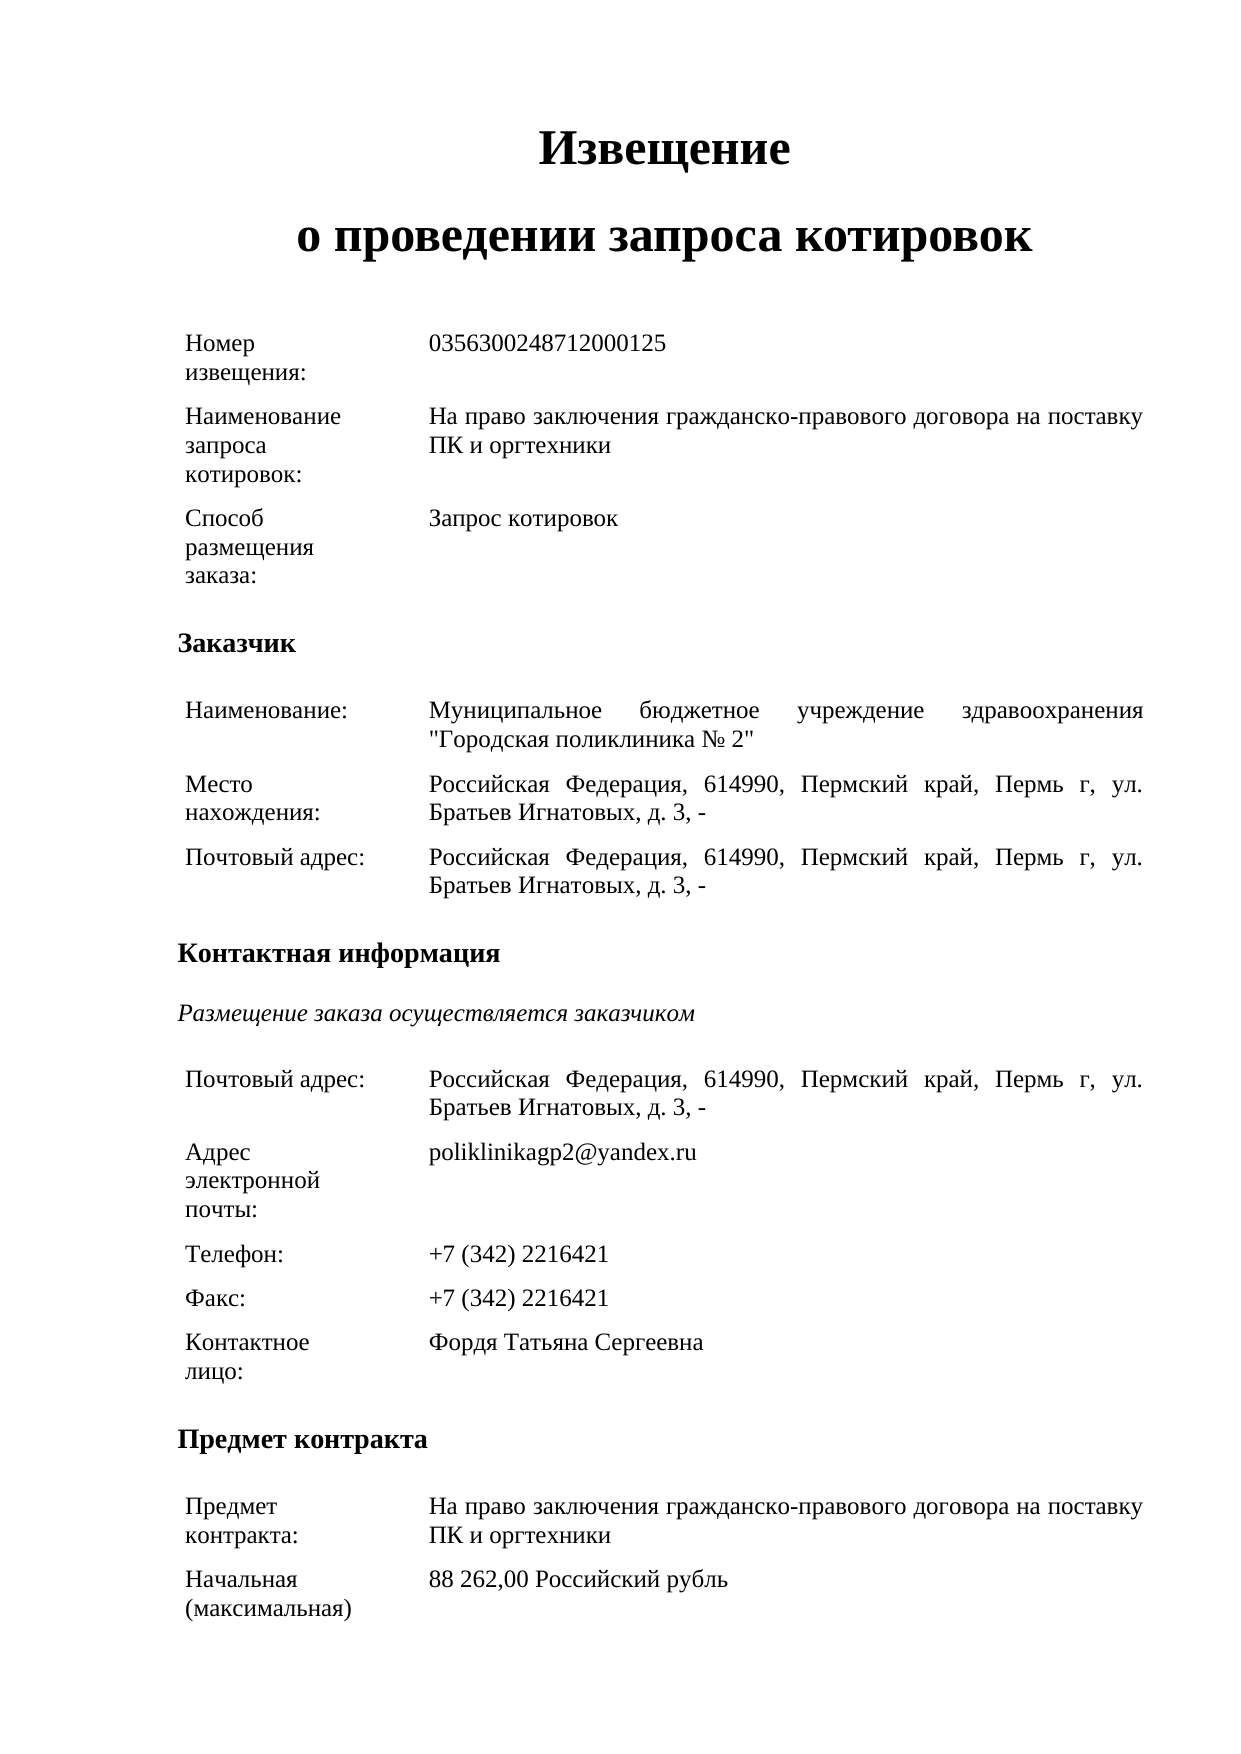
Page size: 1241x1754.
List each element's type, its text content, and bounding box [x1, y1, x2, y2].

table_header Почтовый адрес: [177, 1056, 421, 1129]
table_cell Способ размещения заказа: [177, 495, 421, 597]
text Размещение заказа осуществляется заказчиком [177, 998, 1152, 1027]
text Заказчик [177, 626, 1152, 659]
table_header Номер извещения: [177, 320, 421, 393]
table_cell +7 (342) 2216421 [421, 1275, 1152, 1319]
text о проведении запроса котировок [177, 205, 1152, 262]
table_cell На право заключения гражданско-правового договора на поставку ПК и оргтехники [421, 393, 1152, 495]
text Извещение [177, 118, 1152, 176]
table_header Российская Федерация, 614990, Пермский край, Пермь г, ул. Братьев Игнатовых, д. 3, - [421, 1056, 1152, 1129]
table_cell Российская Федерация, 614990, Пермский край, Пермь г, ул. Братьев Игнатовых, д. 3, - [421, 834, 1152, 907]
table_header На право заключения гражданско-правового договора на поставку ПК и оргтехники [421, 1484, 1152, 1557]
table_cell Контактное лицо: [177, 1320, 421, 1393]
text Контактная информация [177, 936, 1152, 969]
text Предмет контракта [177, 1422, 1152, 1454]
table_cell Место нахождения: [177, 761, 421, 834]
table_header Предмет контракта: [177, 1484, 421, 1557]
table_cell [421, 1557, 1152, 1630]
table_cell +7 (342) 2216421 [421, 1231, 1152, 1275]
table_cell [177, 1557, 421, 1630]
table_cell Почтовый адрес: [177, 834, 421, 907]
table_cell Фордя Татьяна Сергеевна [421, 1320, 1152, 1393]
table_cell Факс: [177, 1275, 421, 1319]
table_header 0356300248712000125 [421, 320, 1152, 393]
table_cell Наименование запроса котировок: [177, 393, 421, 495]
table_header Муниципальное бюджетное учреждение здравоохранения "Городская поликлиника № 2" [421, 688, 1152, 761]
table_cell Российская Федерация, 614990, Пермский край, Пермь г, ул. Братьев Игнатовых, д. 3, - [421, 761, 1152, 834]
table_cell Запрос котировок [421, 495, 1152, 597]
table_cell Адрес электронной почты: [177, 1129, 421, 1231]
table_header Наименование: [177, 688, 421, 761]
table_cell Телефон: [177, 1231, 421, 1275]
table_cell poliklinikagp2@yandex.ru [421, 1129, 1152, 1231]
